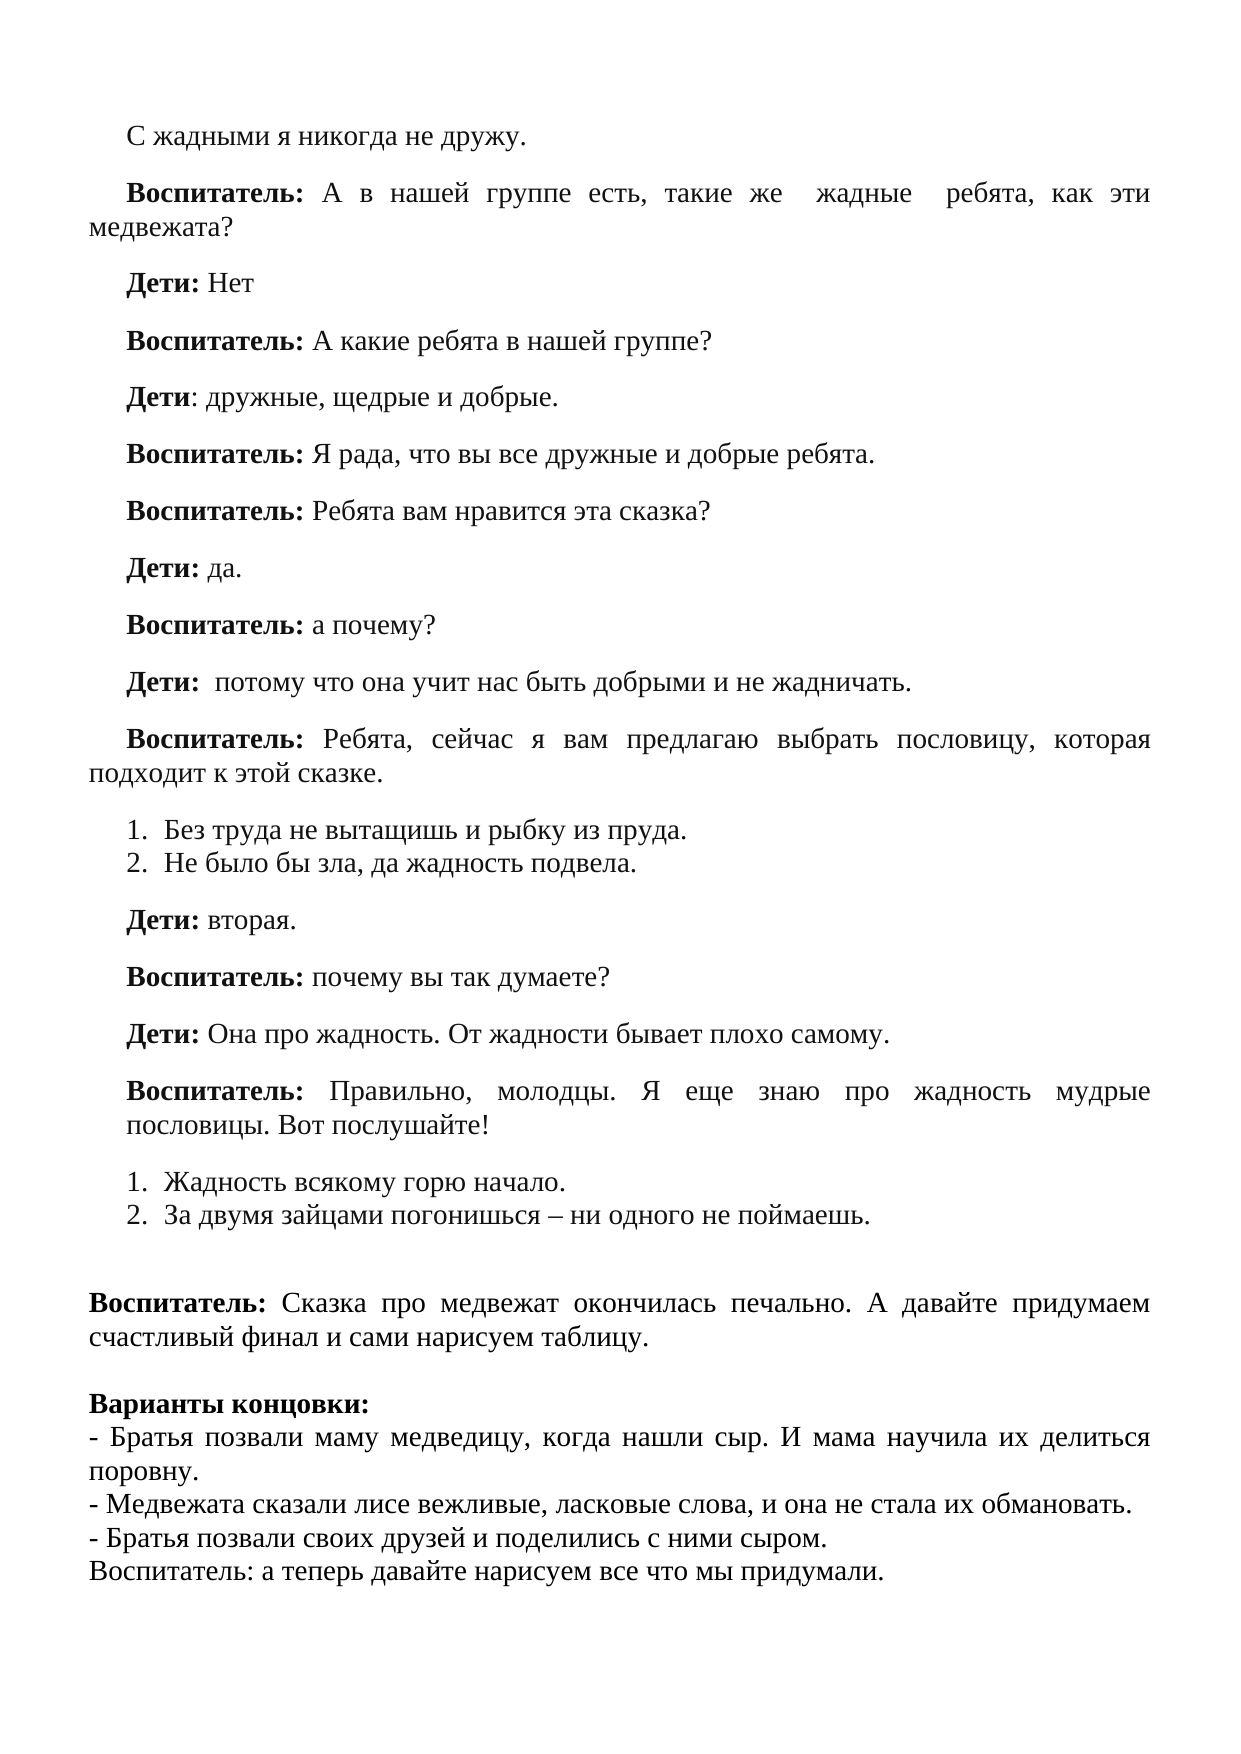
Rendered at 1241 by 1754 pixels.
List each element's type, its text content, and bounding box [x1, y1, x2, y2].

text - Братья позвали своих друзей и поделились с ними сыром. [89, 1520, 1152, 1553]
text Воспитатель: Ребята вам нравится эта сказка? [89, 493, 1152, 527]
text Воспитатель: Сказка про медвежат окончилась печально. А давайте придумаем счастливый финал и сами нарисуем таблицу. [89, 1285, 1152, 1352]
text - Медвежата сказали лисе вежливые, ласковые слова, и она не стала их обмановать. [89, 1486, 1152, 1520]
text Дети: дружные, щедрые и добрые. [89, 379, 1152, 413]
text Воспитатель: Ребята, сейчас я вам предлагаю выбрать пословицу, которая подходит к этой сказке. [89, 721, 1152, 788]
list За двумя зайцами погонишься – ни одного не поймаешь. [126, 1197, 1152, 1231]
list Жадность всякому горю начало. [126, 1164, 1152, 1197]
text Дети: Нет [89, 266, 1152, 299]
text Воспитатель: почему вы так думаете? [126, 959, 1152, 993]
text Воспитатель: а почему? [89, 607, 1152, 641]
text С жадными я никогда не дружу. [89, 118, 1152, 152]
text Воспитатель: а теперь давайте нарисуем все что мы придумали. [89, 1553, 1152, 1587]
text Дети: вторая. [126, 902, 1152, 936]
text Воспитатель: А какие ребята в нашей группе? [89, 323, 1152, 356]
text Варианты концовки: [89, 1386, 1152, 1419]
text Воспитатель: Правильно, молодцы. Я еще знаю про жадность мудрые пословицы. Вот послушайте! [126, 1073, 1152, 1141]
list Не было бы зла, да жадность подвела. [126, 846, 1152, 879]
text Дети: Она про жадность. От жадности бывает плохо самому. [126, 1016, 1152, 1050]
text - Братья позвали маму медведицу, когда нашли сыр. И мама научила их делиться поровну. [89, 1419, 1152, 1486]
text Дети: да. [89, 551, 1152, 584]
text Воспитатель: Я рада, что вы все дружные и добрые ребята. [89, 437, 1152, 470]
list Без труда не вытащишь и рыбку из пруда. [126, 812, 1152, 846]
text Воспитатель: А в нашей группе есть, такие же жадные ребята, как эти медвежата? [89, 175, 1152, 242]
text Дети: потому что она учит нас быть добрыми и не жадничать. [89, 664, 1152, 698]
